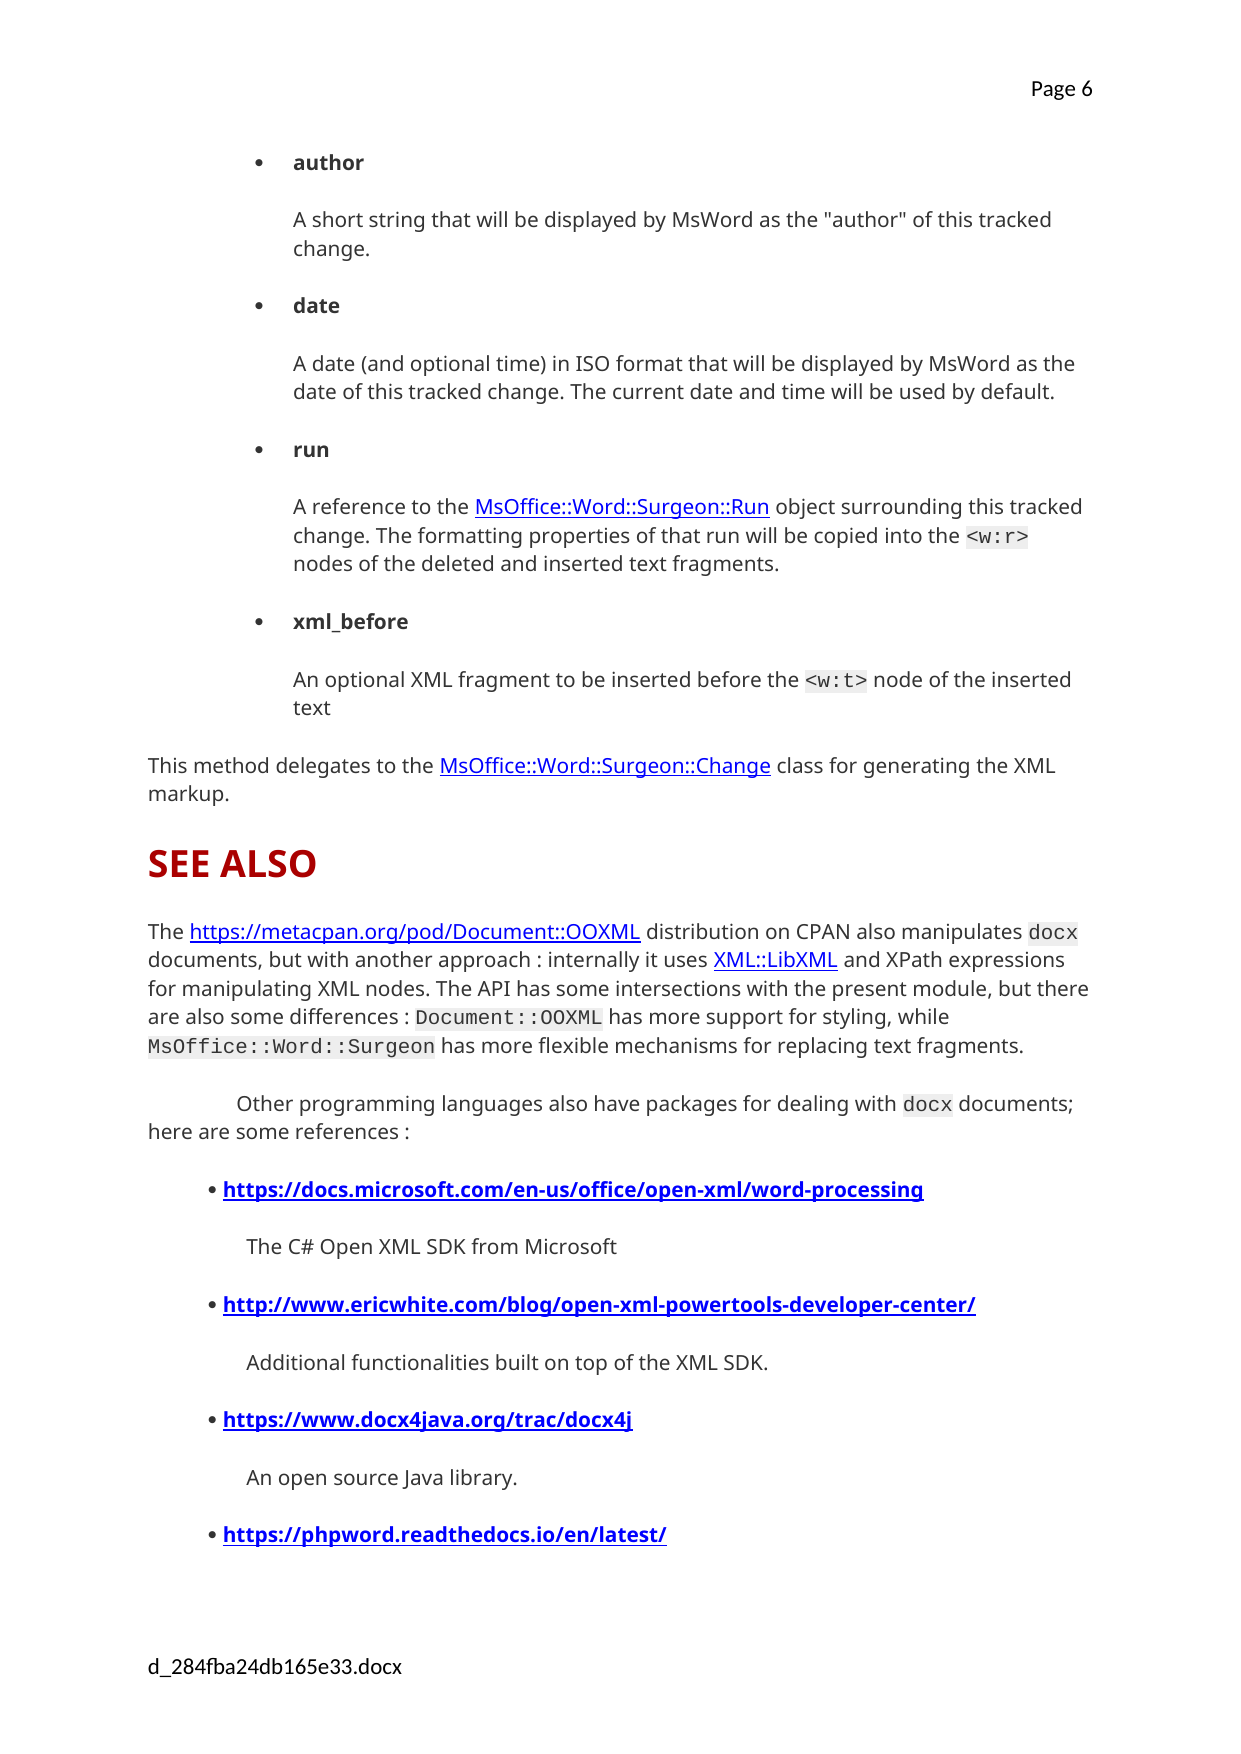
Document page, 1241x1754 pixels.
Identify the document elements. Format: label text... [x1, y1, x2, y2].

text A date (and optional time) in ISO format that will be displayed by MsWord as the date of this tracked change. The current date and time will be used by default. [293, 349, 1093, 406]
text A short string that will be displayed by MsWord as the "author" of this tracked change. [293, 205, 1093, 262]
list date [255, 291, 1093, 320]
list https://docs.microsoft.com/en-us/office/open-xml/word-processing [208, 1175, 1093, 1203]
text The https://metacpan.org/pod/Document::OOXML distribution on CPAN also manipulates docx documents, but with another approach : internally it uses XML::LibXML and XPath expressions for manipulating XML nodes. The API has some intersections with the present module, but there are also some differences : Document::OOXML has more support for styling, while MsOffice::Word::Surgeon has more flexible mechanisms for replacing text fragments. [148, 917, 1093, 1059]
text The C# Open XML SDK from Microsoft [246, 1232, 1093, 1261]
text A reference to the MsOffice::Word::Surgeon::Run object surrounding this tracked change. The formatting properties of that run will be copied into the <w:r> nodes of the deleted and inserted text fragments. [293, 492, 1093, 578]
list xml_before [255, 607, 1093, 636]
text An open source Java library. [246, 1463, 1093, 1491]
list author [255, 148, 1093, 176]
text An optional XML fragment to be inserted before the <w:t> node of the inserted text [293, 665, 1093, 722]
list http://www.ericwhite.com/blog/open-xml-powertools-developer-center/ [208, 1290, 1093, 1318]
list https://phpword.readthedocs.io/en/latest/ [208, 1521, 1093, 1549]
text SEE ALSO [148, 837, 1093, 888]
list https://www.docx4java.org/trac/docx4j [208, 1405, 1093, 1434]
list run [255, 435, 1093, 463]
text Additional functionalities built on top of the XML SDK. [246, 1348, 1093, 1376]
text Other programming languages also have packages for dealing with docx documents; here are some references : [148, 1089, 1093, 1146]
text This method delegates to the MsOffice::Word::Surgeon::Change class for generating the XML markup. [148, 751, 1093, 808]
